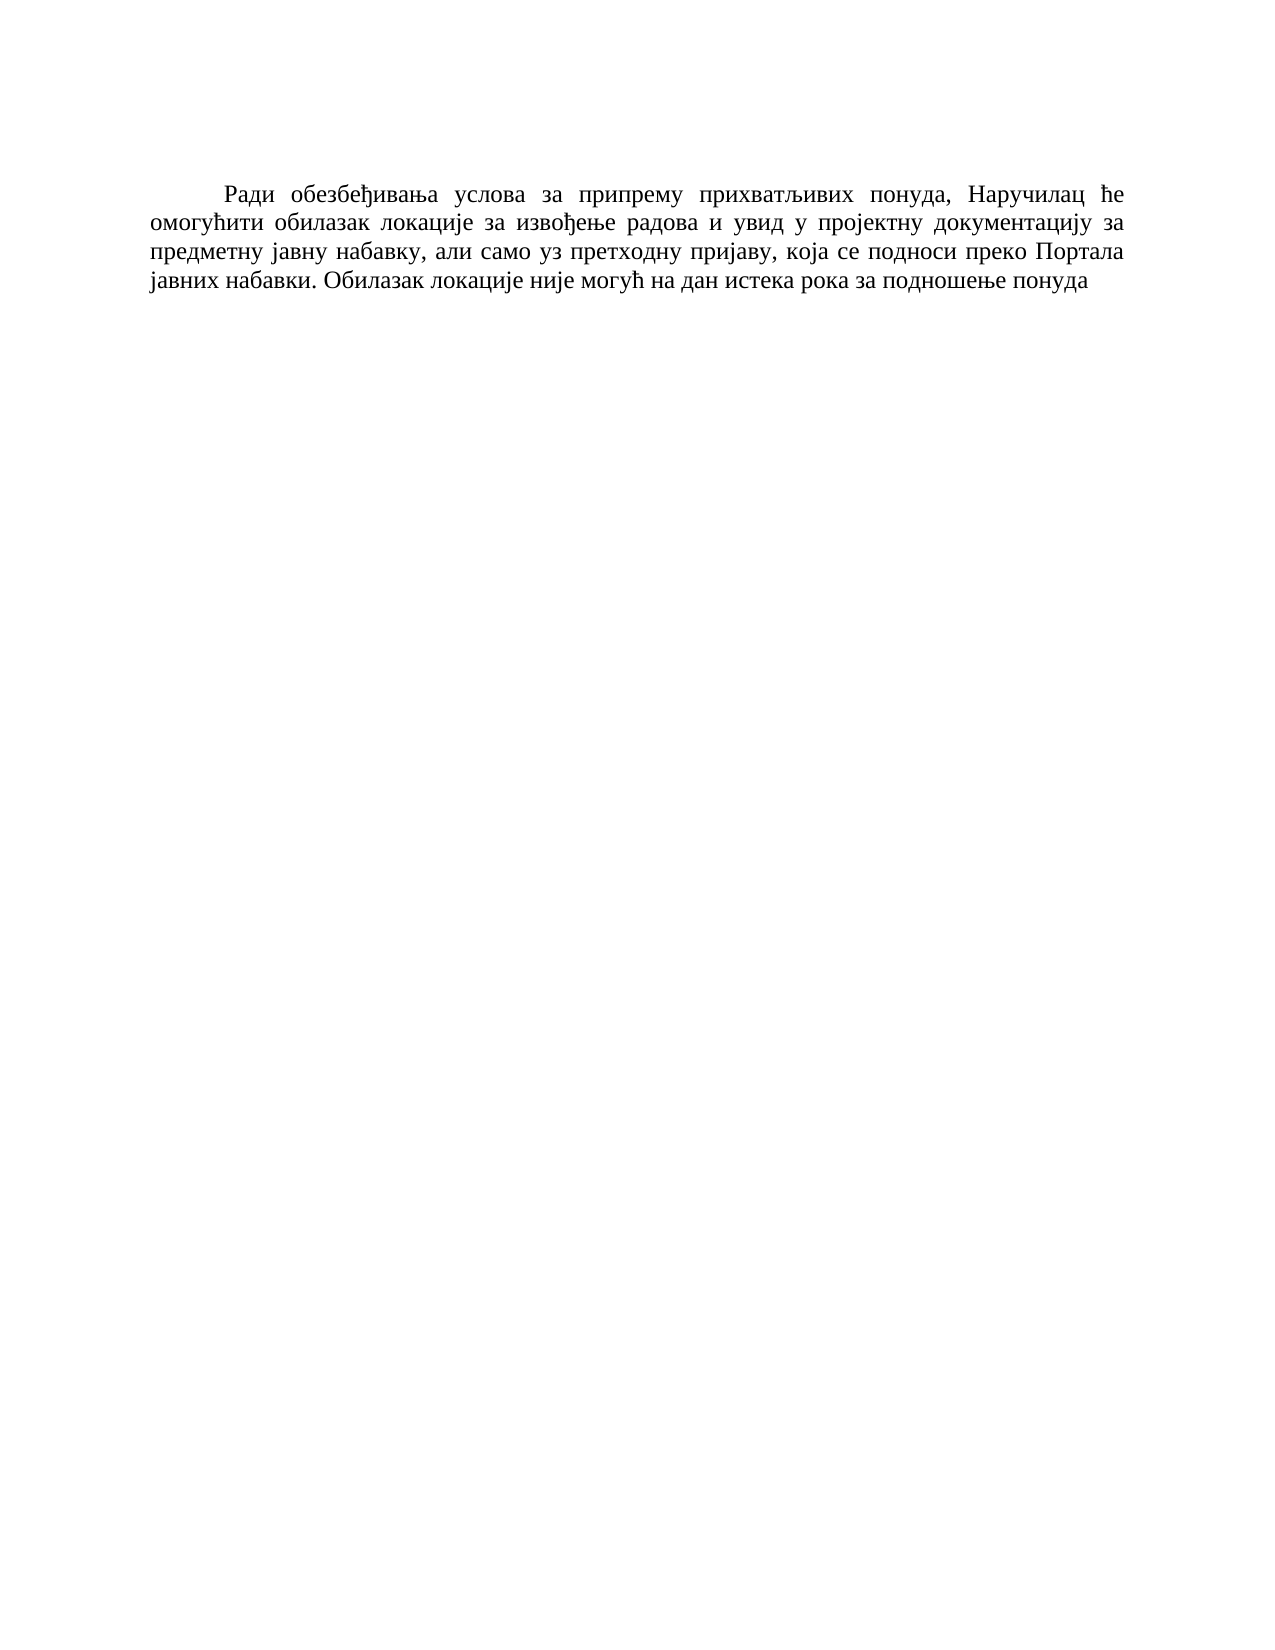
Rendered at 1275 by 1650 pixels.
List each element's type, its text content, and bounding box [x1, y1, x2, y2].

text Ради обезбеђивања услова за припрему прихватљивих понуда, Наручилац ће омогућити обилазак локације за извођење радова и увид у пројектну документацију за предметну јавну набавку, али само уз претходну пријаву, која се подноси преко Портала јавних набавки. Обилазак локације није могућ на дан истека рока за подношење понуда [150, 179, 1125, 294]
